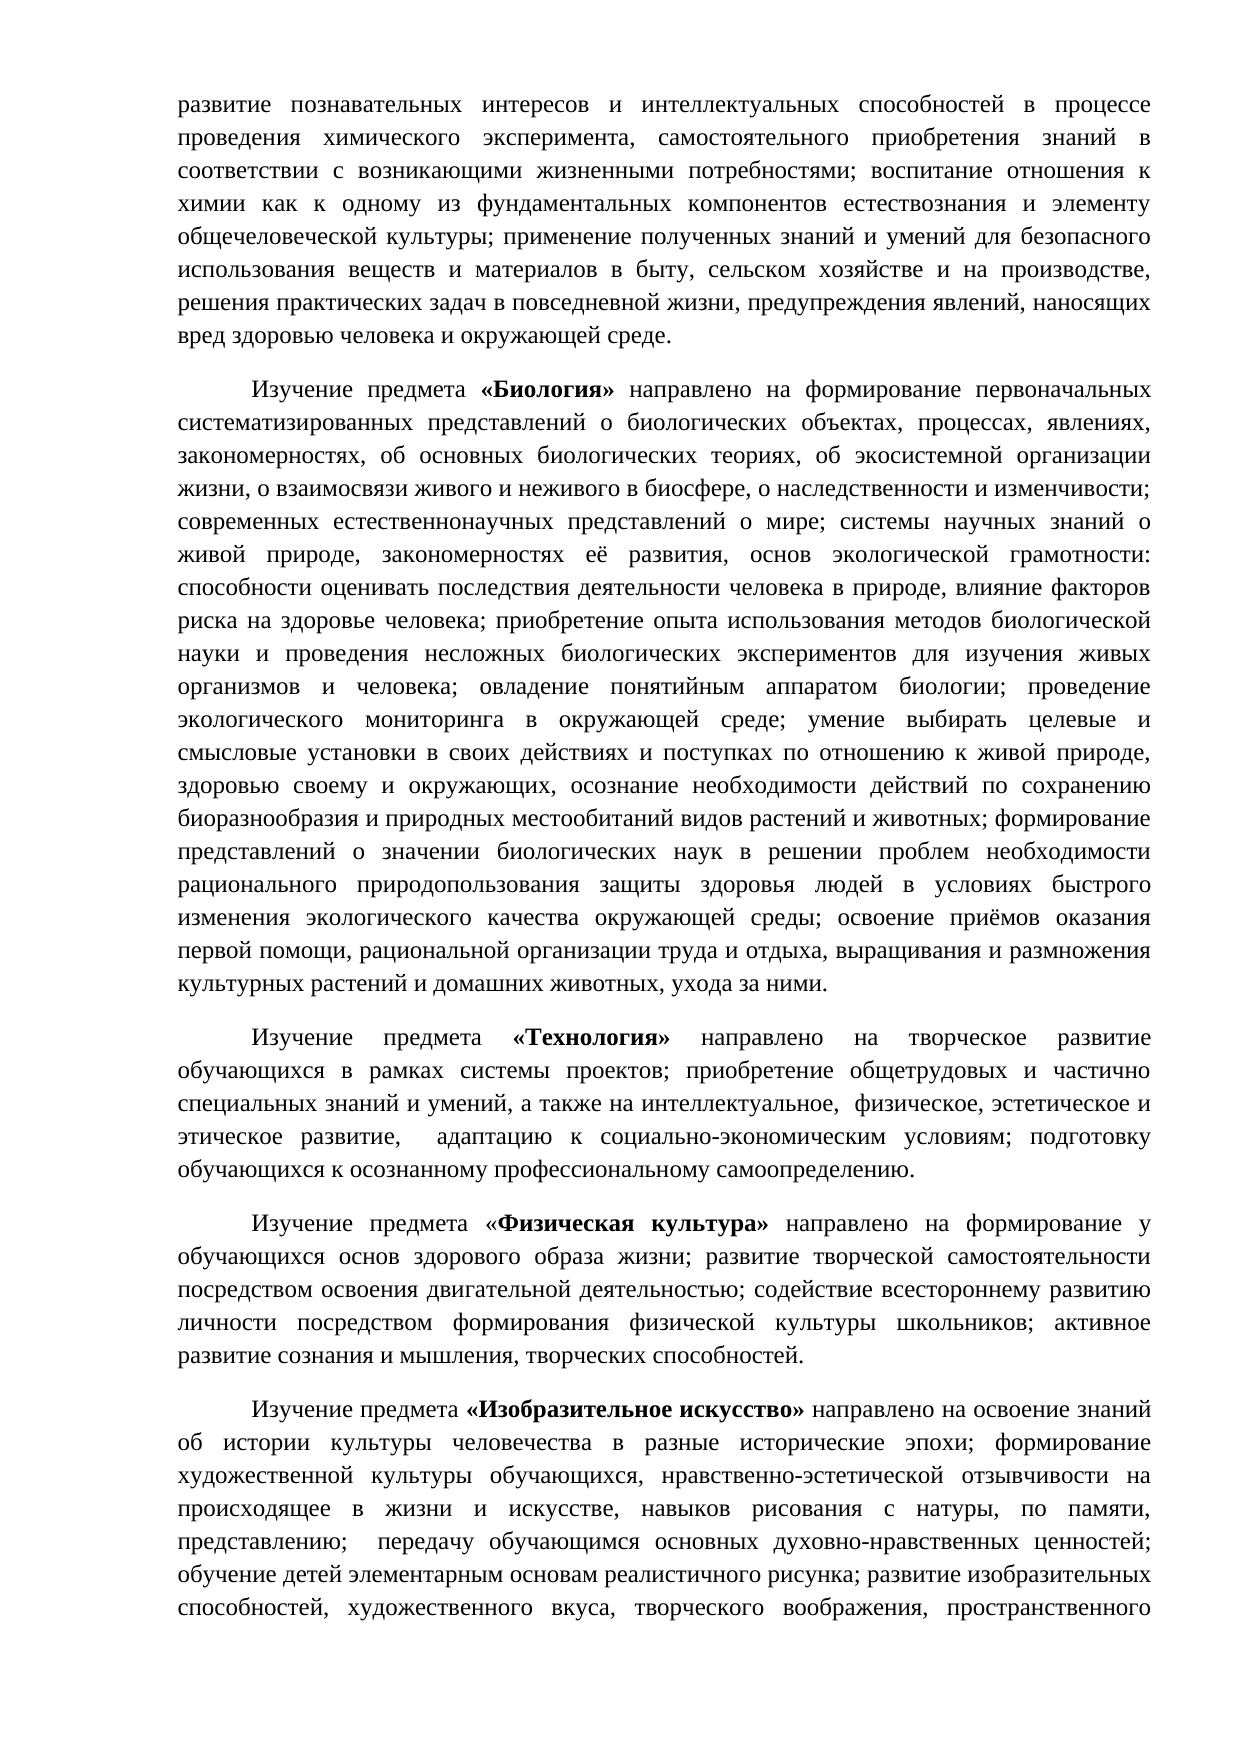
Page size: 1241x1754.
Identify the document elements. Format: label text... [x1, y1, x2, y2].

text Изучение предмета «Физическая культура» направлено на формирование у обучающихся основ здорового образа жизни; развитие творческой самостоятельности посредством освоения двигательной деятельностью; содействие всестороннему развитию личности посредством формирования физической культуры школьников; активное развитие сознания и мышления, творческих способностей. [177, 1208, 1152, 1369]
text Изучение предмета «Биология» направлено на формирование первоначальных систематизированных представлений о биологических объектах, процессах, явлениях, закономерностях, об основных биологических теориях, об экосистемной организации жизни, о взаимосвязи живого и неживого в биосфере, о наследственности и изменчивости; современных естественнонаучных представлений о мире; системы научных знаний о живой природе, закономерностях её развития, основ экологической грамотности: способности оценивать последствия деятельности человека в природе, влияние факторов риска на здоровье человека; приобретение опыта использования методов биологической науки и проведения несложных биологических экспериментов для изучения живых организмов и человека; овладение понятийным аппаратом биологии; проведение экологического мониторинга в окружающей среде; умение выбирать целевые и смысловые установки в своих действиях и поступках по отношению к живой природе, здоровью своему и окружающих, осознание необходимости действий по сохранению биоразнообразия и природных местообитаний видов растений и животных; формирование представлений о значении биологических наук в решении проблем необходимости рационального природопользования защиты здоровья людей в условиях быстрого изменения экологического качества окружающей среды; освоение приёмов оказания первой помощи, рациональной организации труда и отдыха, выращивания и размножения культурных растений и домашних животных, ухода за ними. [177, 374, 1152, 997]
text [177, 89, 1152, 348]
text Изучение предмета «Технология» направлено на творческое развитие обучающихся в рамках системы проектов; приобретение общетрудовых и частично специальных знаний и умений, а также на интеллектуальное, физическое, эстетическое и этическое развитие, адаптацию к социально-экономическим условиям; подготовку обучающихся к осознанному профессиональному самоопределению. [177, 1022, 1152, 1183]
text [177, 1394, 1152, 1621]
